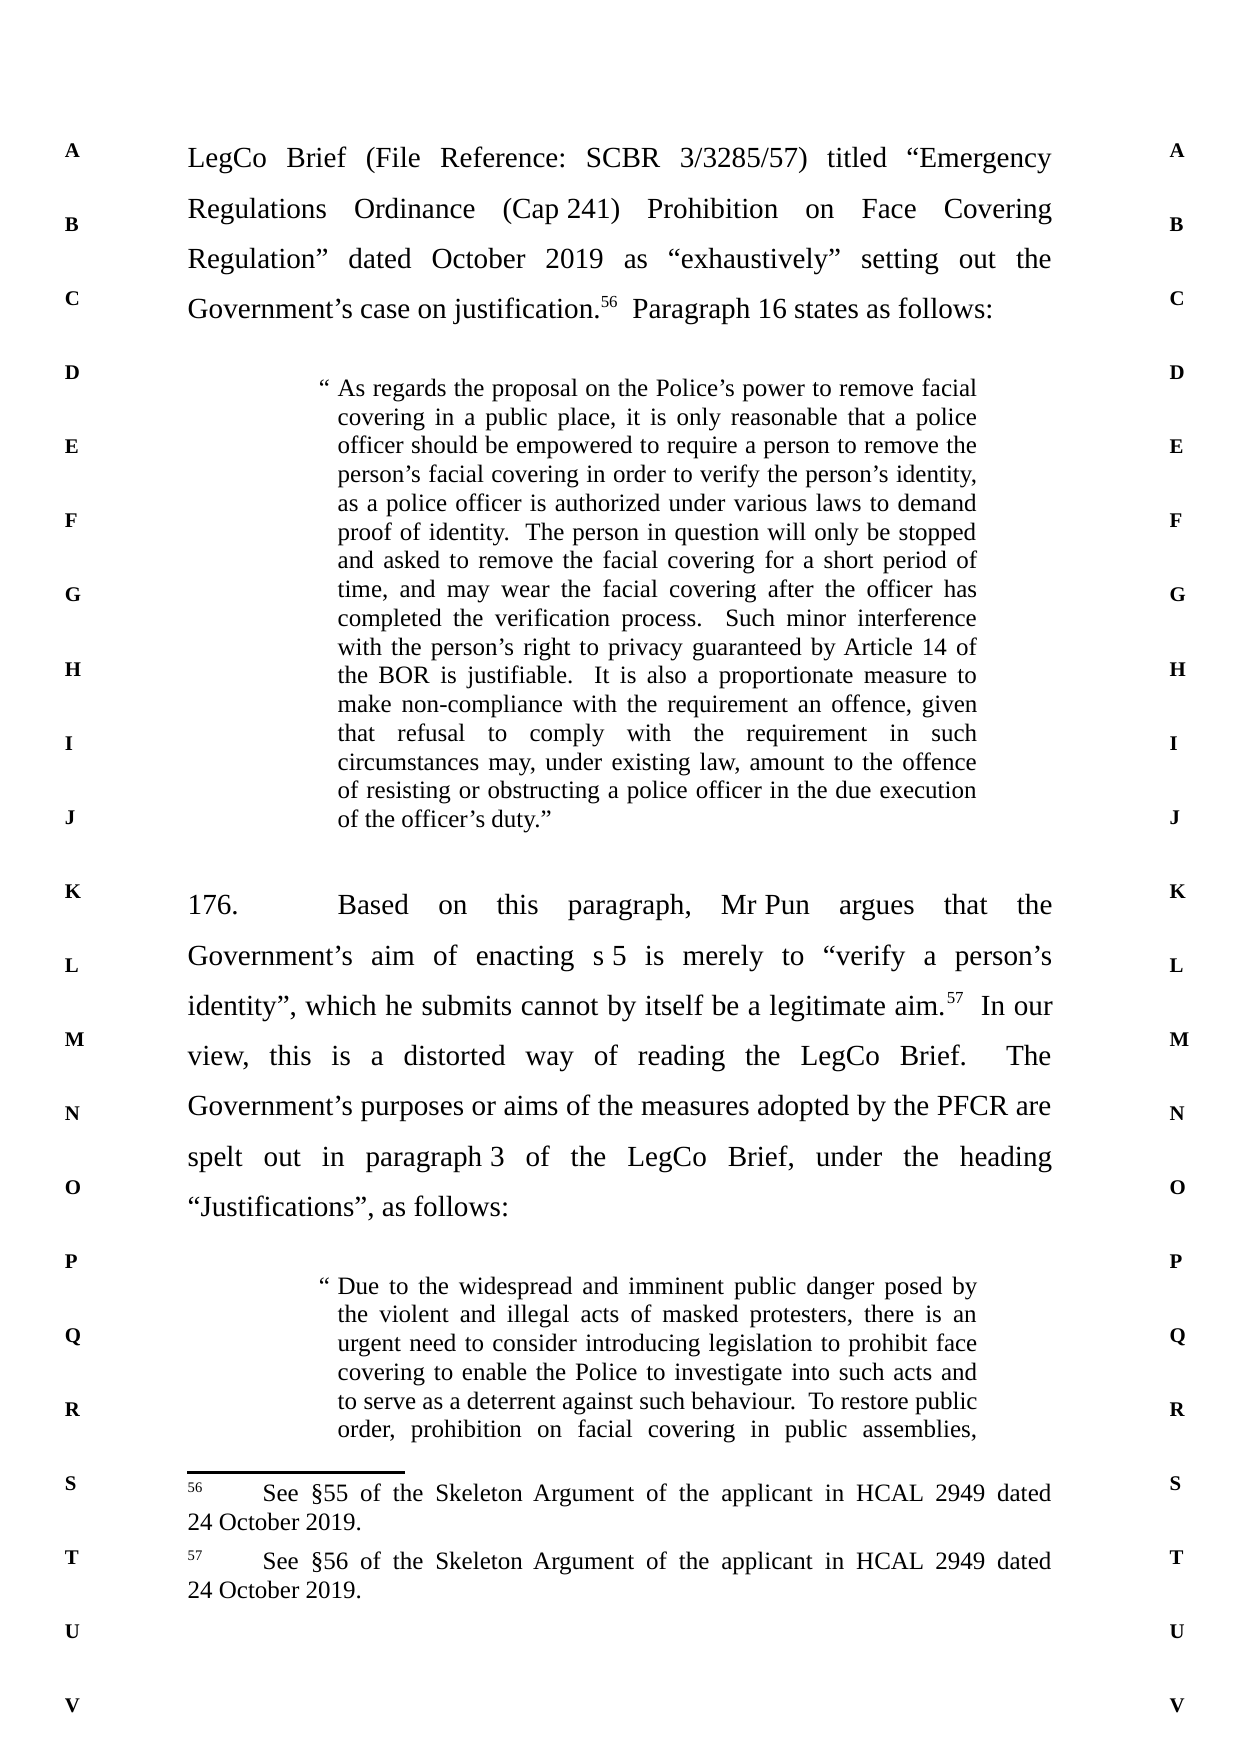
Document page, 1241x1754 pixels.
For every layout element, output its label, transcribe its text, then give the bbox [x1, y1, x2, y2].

text “ As regards the proposal on the Police’s power to remove facial covering in a public place, it is only reasonable that a police officer should be empowered to require a person to remove the person’s facial covering in order to verify the person’s identity, as a police officer is authorized under various laws to demand proof of identity. The person in question will only be stopped and asked to remove the facial covering for a short period of time, and may wear the facial covering after the officer has completed the verification process. Such minor interference with the person’s right to privacy guaranteed by Article 14 of the BOR is justifiable. It is also a proportionate measure to make non-compliance with the requirement an offence, given that refusal to comply with the requirement in such circumstances may, under existing law, amount to the offence of resisting or obstructing a police officer in the due execution of the officer’s duty.” [319, 373, 978, 833]
text Based on this paragraph, Mr Pun argues that the Government’s aim of enacting s 5 is merely to “verify a person’s identity”, which he submits cannot by itself be a legitimate aim. In our view, this is a distorted way of reading the LegCo Brief. The Government’s purposes or aims of the measures adopted by the PFCR are spelt out in paragraph 3 of the LegCo Brief, under the heading “Justifications”, as follows: [187, 887, 1053, 1223]
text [187, 141, 1053, 325]
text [319, 1271, 978, 1443]
